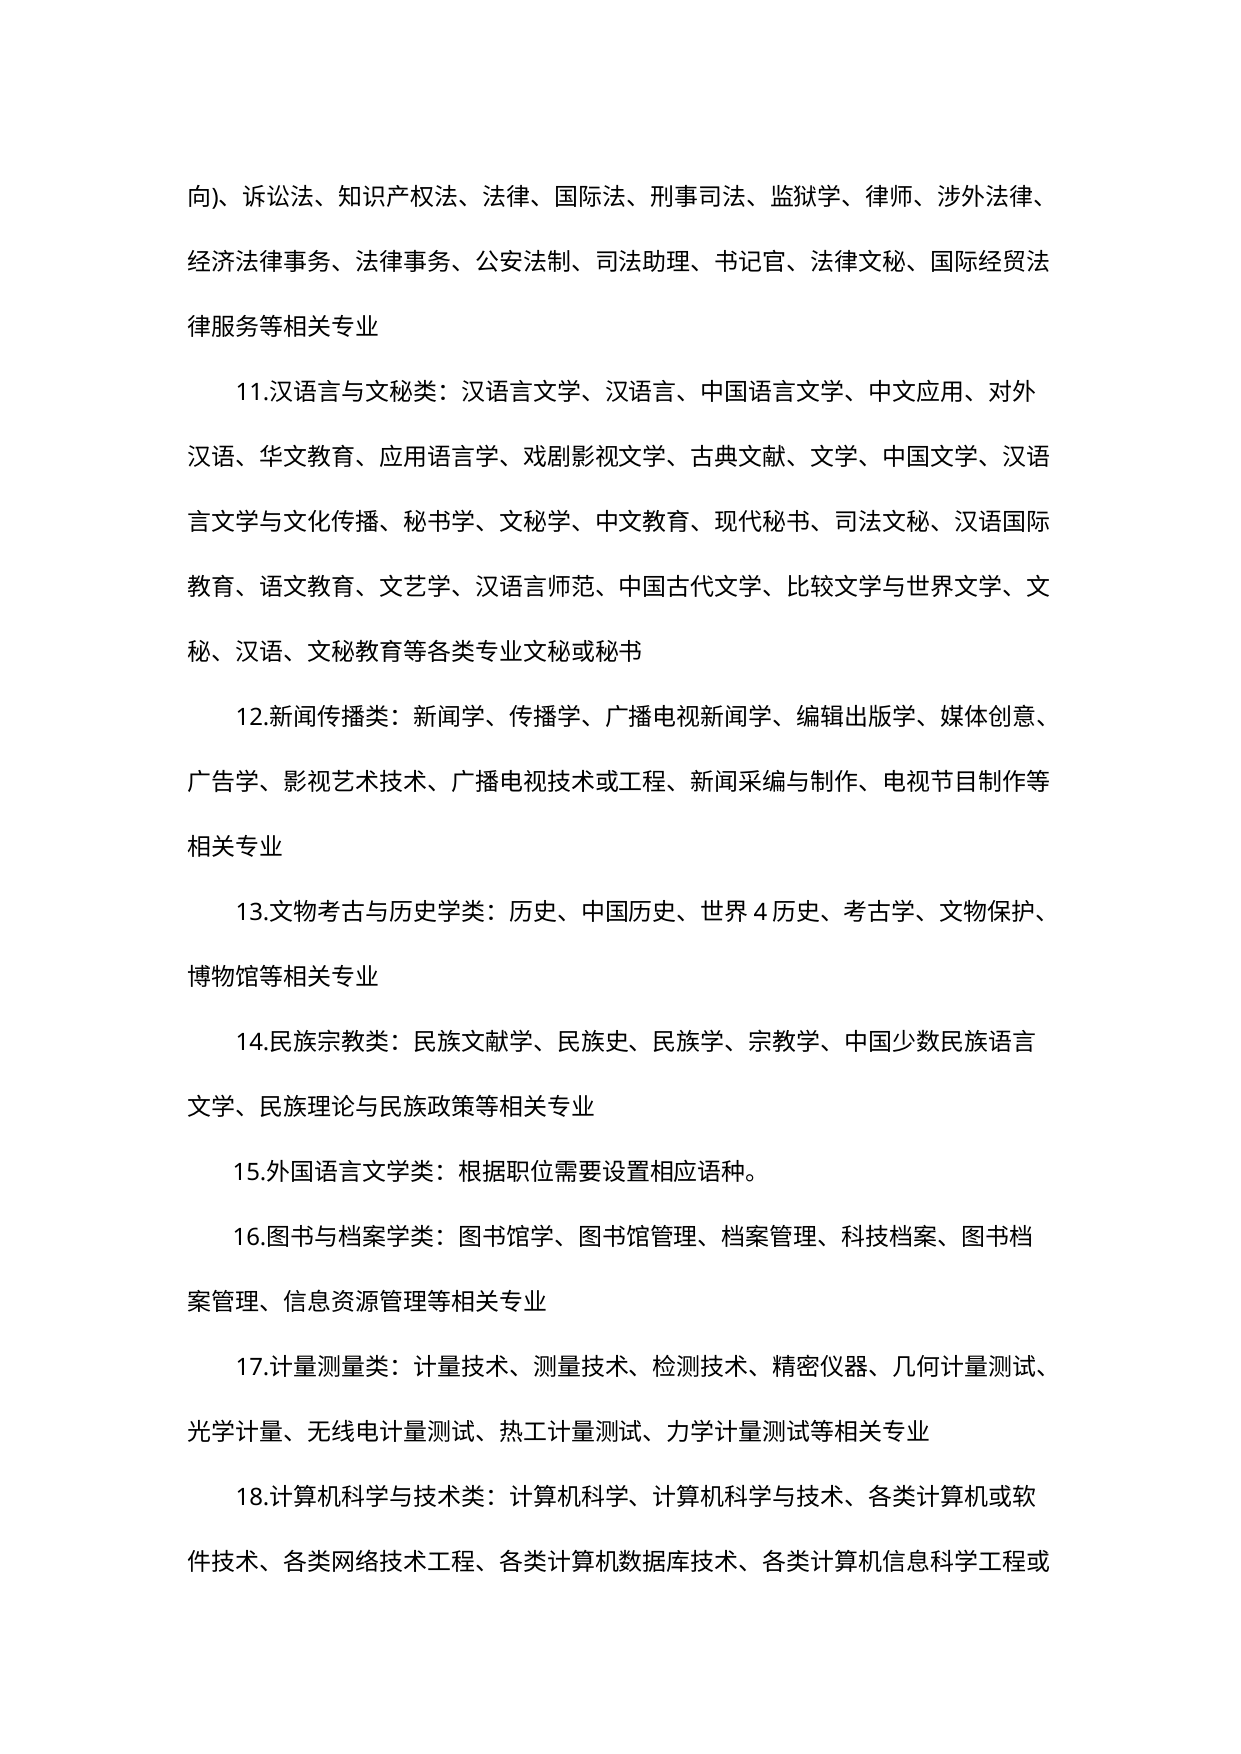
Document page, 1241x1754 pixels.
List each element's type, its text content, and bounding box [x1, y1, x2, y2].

text 12.新闻传播类：新闻学、传播学、广播电视新闻学、编辑出版学、媒体创意、广告学、影视艺术技术、广播电视技术或工程、新闻采编与制作、电视节目制作等相关专业 [187, 682, 1053, 877]
text 13.文物考古与历史学类：历史、中国历史、世界4历史、考古学、文物保护、博物馆等相关专业 [187, 877, 1053, 1007]
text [187, 162, 1053, 357]
text 15.外国语言文学类：根据职位需要设置相应语种。 [187, 1137, 1053, 1202]
text 11.汉语言与文秘类：汉语言文学、汉语言、中国语言文学、中文应用、对外汉语、华文教育、应用语言学、戏剧影视文学、古典文献、文学、中国文学、汉语言文学与文化传播、秘书学、文秘学、中文教育、现代秘书、司法文秘、汉语国际教育、语文教育、文艺学、汉语言师范、中国古代文学、比较文学与世界文学、文秘、汉语、文秘教育等各类专业文秘或秘书 [187, 357, 1053, 682]
text 14.民族宗教类：民族文献学、民族史、民族学、宗教学、中国少数民族语言文学、民族理论与民族政策等相关专业 [187, 1007, 1053, 1137]
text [187, 1462, 1053, 1592]
text 16.图书与档案学类：图书馆学、图书馆管理、档案管理、科技档案、图书档案管理、信息资源管理等相关专业 [187, 1202, 1053, 1332]
text 17.计量测量类：计量技术、测量技术、检测技术、精密仪器、几何计量测试、光学计量、无线电计量测试、热工计量测试、力学计量测试等相关专业 [187, 1332, 1053, 1462]
